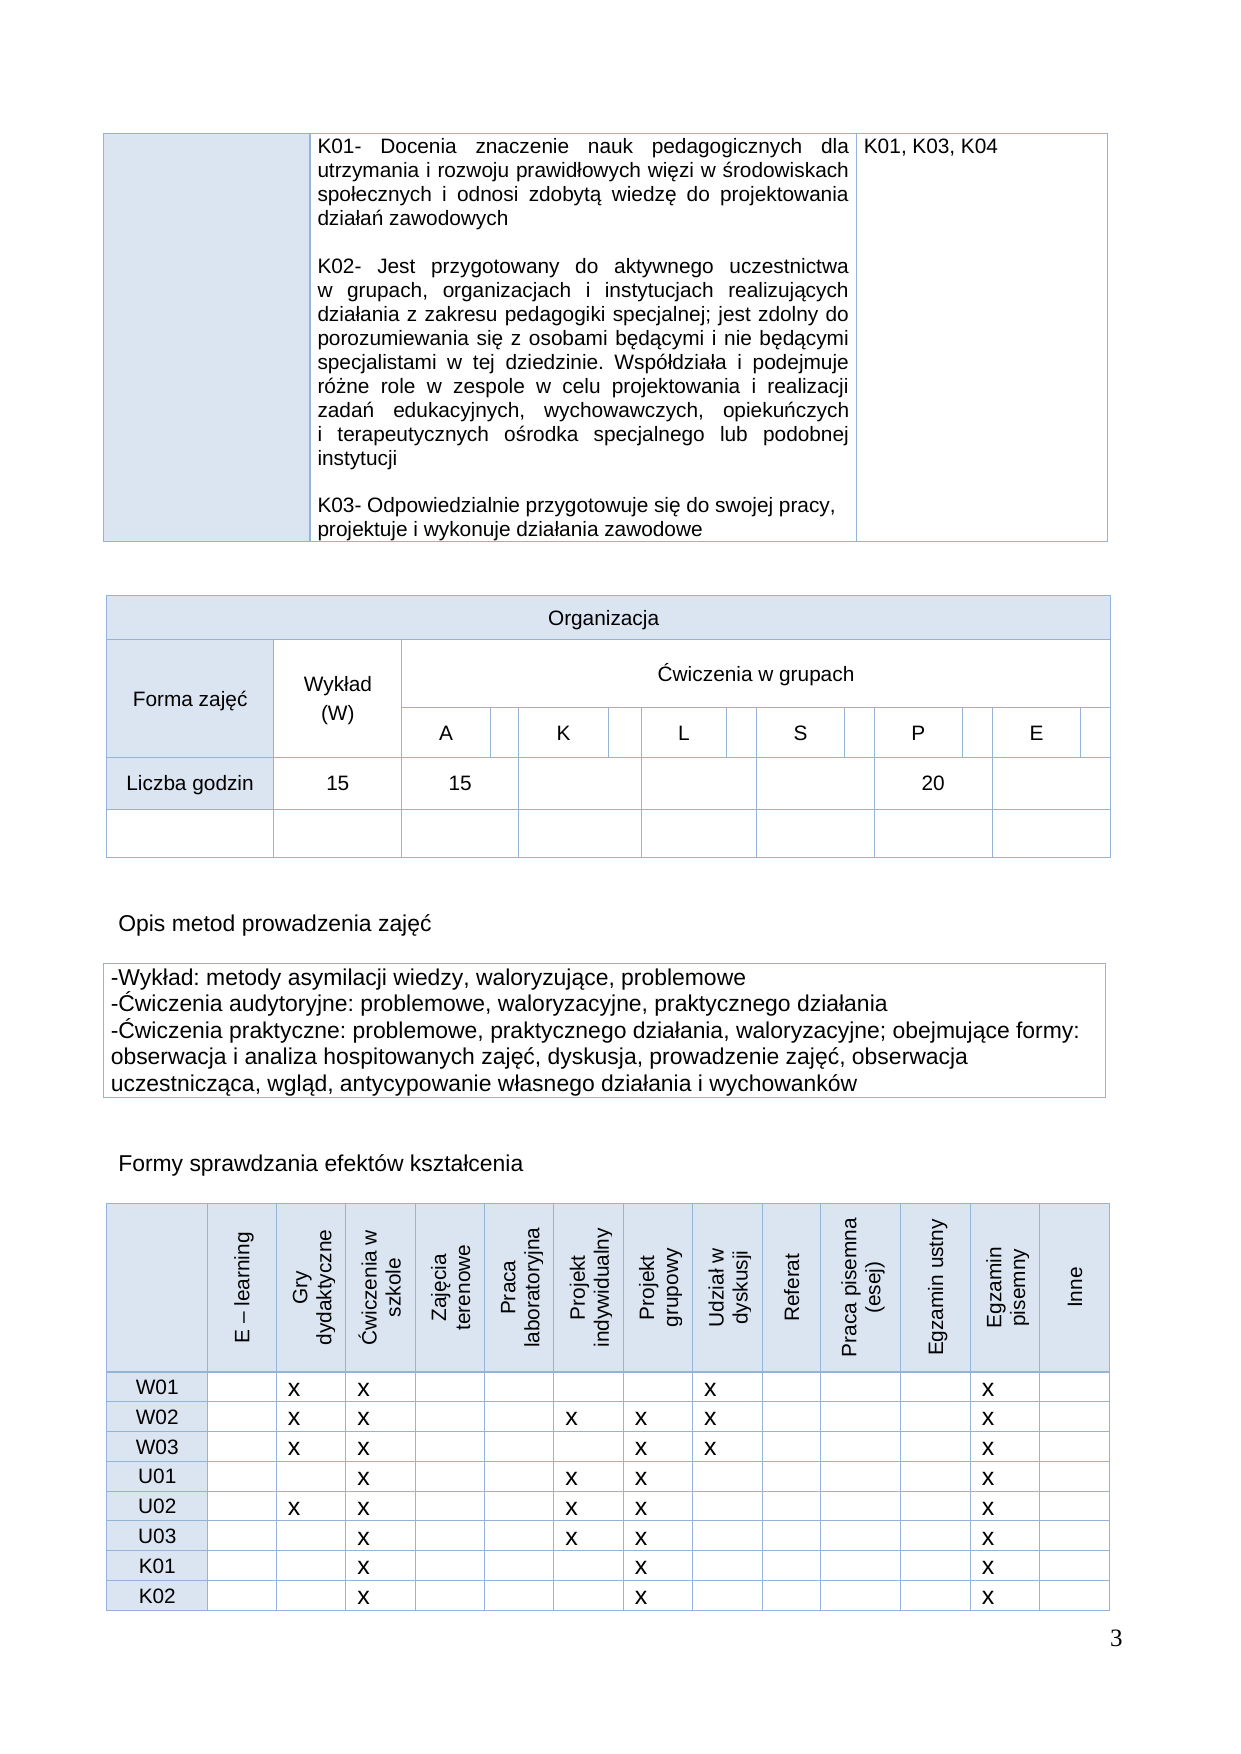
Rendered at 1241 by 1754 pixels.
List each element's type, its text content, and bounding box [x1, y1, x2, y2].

table_cell x [346, 1402, 415, 1431]
table_cell [693, 1462, 762, 1491]
table_cell K [519, 708, 608, 757]
table_cell U03 [107, 1521, 207, 1550]
table_cell [208, 1521, 276, 1550]
table_cell [901, 1521, 970, 1550]
table_header Egzamin pisemny [971, 1204, 1039, 1371]
table_cell x [277, 1373, 345, 1401]
table_cell [1081, 708, 1110, 757]
table_cell [821, 1492, 900, 1520]
table_header -Wykład: metody asymilacji wiedzy, waloryzujące, problemowe -Ćwiczenia audytoryjne: problemowe, waloryzacyjne, praktycznego działania -Ćwiczenia praktyczne: problemowe, praktycznego działania, waloryzacyjne; obejmujące formy: obserwacja i analiza hospitowanych zajęć, dyskusja, prowadzenie zajęć, obserwacja uczestnicząca, wgląd, antycypowanie własnego działania i wychowanków [104, 964, 1105, 1097]
table_header Projekt indywidualny [554, 1204, 623, 1371]
table_header [107, 1204, 207, 1371]
table_cell [208, 1492, 276, 1520]
table_cell x [624, 1551, 692, 1580]
table_cell [901, 1581, 970, 1610]
table_cell [901, 1402, 970, 1431]
table_cell W03 [107, 1432, 207, 1461]
table_cell [485, 1492, 553, 1520]
table_cell [416, 1402, 484, 1431]
table_cell E [993, 708, 1080, 757]
table_cell x [624, 1462, 692, 1491]
table_cell [107, 810, 273, 857]
table_cell U02 [107, 1492, 207, 1520]
table_cell W02 [107, 1402, 207, 1431]
table_cell K01- Docenia znaczenie nauk pedagogicznych dla utrzymania i rozwoju prawidłowych więzi w środowiskach społecznych i odnosi zdobytą wiedzę do projektowania działań zawodowych K02- Jest przygotowany do aktywnego uczestnictwa w grupach, organizacjach i instytucjach realizujących działania z zakresu pedagogiki specjalnej; jest zdolny do porozumiewania się z osobami będącymi i nie będącymi specjalistami w tej dziedzinie. Współdziała i podejmuje różne role w zespole w celu projektowania i realizacji zadań edukacyjnych, wychowawczych, opiekuńczych i terapeutycznych ośrodka specjalnego lub podobnej instytucji K03- Odpowiedzialnie przygotowuje się do swojej pracy, projektuje i wykonuje działania zawodowe [311, 134, 856, 541]
table_cell [277, 1581, 345, 1610]
table_cell [763, 1581, 820, 1610]
table_cell [208, 1462, 276, 1491]
table_cell K02 [107, 1581, 207, 1610]
table_cell Liczba godzin [107, 758, 273, 809]
table_cell [554, 1432, 623, 1461]
table_cell [208, 1551, 276, 1580]
table_cell [277, 1521, 345, 1550]
table_cell [416, 1432, 484, 1461]
table_cell P [875, 708, 962, 757]
table_cell [821, 1551, 900, 1580]
table_cell x [693, 1373, 762, 1401]
table_cell x [346, 1373, 415, 1401]
table_cell [485, 1581, 553, 1610]
table_cell [993, 758, 1110, 809]
table_cell 20 [875, 758, 992, 809]
table_cell [763, 1521, 820, 1550]
table_cell [1040, 1521, 1109, 1550]
table_header Gry dydaktyczne [277, 1204, 345, 1371]
table_cell [554, 1373, 623, 1401]
table_cell 15 [402, 758, 518, 809]
table_cell [821, 1373, 900, 1401]
table_cell [757, 810, 874, 857]
table_cell [491, 708, 518, 757]
table_cell [901, 1462, 970, 1491]
table_cell [821, 1462, 900, 1491]
table_cell [416, 1581, 484, 1610]
table_header Referat [763, 1204, 820, 1371]
table_cell x [624, 1581, 692, 1610]
table_cell x [971, 1581, 1039, 1610]
table_cell x [971, 1462, 1039, 1491]
table_cell [402, 810, 518, 857]
table_cell x [693, 1432, 762, 1461]
table_cell x [346, 1492, 415, 1520]
table_header E – learning [208, 1204, 276, 1371]
table_cell [485, 1521, 553, 1550]
table_cell [485, 1551, 553, 1580]
table_header Organizacja [107, 596, 1110, 639]
table_cell Wykład (W) [274, 640, 401, 757]
table_header Praca laboratoryjna [485, 1204, 553, 1371]
table_cell K01 [107, 1551, 207, 1580]
table_cell [485, 1402, 553, 1431]
table_cell x [971, 1492, 1039, 1520]
table_cell A [402, 708, 490, 757]
table_cell Ćwiczenia w grupach [402, 640, 1110, 707]
text Formy sprawdzania efektów kształcenia [118, 1150, 1122, 1177]
table_cell [416, 1521, 484, 1550]
table_cell [208, 1432, 276, 1461]
table_cell [821, 1432, 900, 1461]
table_cell [727, 708, 756, 757]
table_cell [763, 1462, 820, 1491]
table_cell x [346, 1521, 415, 1550]
text Opis metod prowadzenia zajęć [118, 910, 1122, 937]
table_header Praca pisemna (esej) [821, 1204, 900, 1371]
table_cell [274, 810, 401, 857]
table_cell [208, 1402, 276, 1431]
table_cell x [554, 1462, 623, 1491]
table_cell [993, 810, 1110, 857]
table_cell x [624, 1492, 692, 1520]
table_cell [485, 1373, 553, 1401]
table_cell [693, 1521, 762, 1550]
table_cell x [346, 1551, 415, 1580]
table_cell 15 [274, 758, 401, 809]
table_cell [208, 1373, 276, 1401]
table_cell x [554, 1521, 623, 1550]
table_cell [1040, 1492, 1109, 1520]
table_header Udział w dyskusji [693, 1204, 762, 1371]
table_cell [821, 1402, 900, 1431]
table_cell [642, 810, 756, 857]
table_cell [821, 1581, 900, 1610]
table_cell [763, 1551, 820, 1580]
table_cell [624, 1373, 692, 1401]
table_cell x [971, 1402, 1039, 1431]
table_cell x [277, 1492, 345, 1520]
table_cell [1040, 1373, 1109, 1401]
table_cell [901, 1551, 970, 1580]
table_cell x [624, 1402, 692, 1431]
table_cell S [757, 708, 844, 757]
table_cell K01, K03, K04 [857, 134, 1107, 541]
table_cell [485, 1432, 553, 1461]
table_cell x [971, 1551, 1039, 1580]
table_cell [416, 1373, 484, 1401]
table_cell [901, 1373, 970, 1401]
table_cell [763, 1402, 820, 1431]
table_cell x [277, 1402, 345, 1431]
table_cell [875, 810, 992, 857]
table_cell [277, 1462, 345, 1491]
table_cell [757, 758, 874, 809]
table_cell x [624, 1432, 692, 1461]
table_cell x [346, 1462, 415, 1491]
table_header Zajęcia terenowe [416, 1204, 484, 1371]
table_cell x [346, 1432, 415, 1461]
table_cell x [624, 1521, 692, 1550]
table_cell x [971, 1521, 1039, 1550]
table_cell [416, 1462, 484, 1491]
table_cell [963, 708, 992, 757]
table_cell [554, 1551, 623, 1580]
table_cell L [642, 708, 726, 757]
table_cell [693, 1492, 762, 1520]
table_header Inne [1040, 1204, 1109, 1371]
table_cell [1040, 1581, 1109, 1610]
table_cell [901, 1432, 970, 1461]
table_cell [519, 810, 641, 857]
table_cell [416, 1551, 484, 1580]
table_cell [763, 1492, 820, 1520]
table_cell [1040, 1432, 1109, 1461]
table_cell [416, 1492, 484, 1520]
table_cell [763, 1432, 820, 1461]
table_cell [1040, 1462, 1109, 1491]
table_cell [1040, 1402, 1109, 1431]
table_cell x [554, 1402, 623, 1431]
table_cell W01 [107, 1373, 207, 1401]
table_header Egzamin ustny [901, 1204, 970, 1371]
table_cell x [693, 1402, 762, 1431]
table_header Projekt grupowy [624, 1204, 692, 1371]
table_cell [485, 1462, 553, 1491]
table_cell [554, 1581, 623, 1610]
table_cell [1040, 1551, 1109, 1580]
table_cell [693, 1551, 762, 1580]
table_cell x [971, 1373, 1039, 1401]
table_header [104, 134, 309, 541]
table_cell [519, 758, 641, 809]
table_cell [845, 708, 874, 757]
table_header Ćwiczenia w szkole [346, 1204, 415, 1371]
table_cell [763, 1373, 820, 1401]
table_cell U01 [107, 1462, 207, 1491]
table_cell [642, 758, 756, 809]
table_cell x [346, 1581, 415, 1610]
table_cell x [277, 1432, 345, 1461]
table_cell [208, 1581, 276, 1610]
table_cell x [554, 1492, 623, 1520]
table_cell [277, 1551, 345, 1580]
table_cell [693, 1581, 762, 1610]
table_cell [901, 1492, 970, 1520]
table_cell Forma zajęć [107, 640, 273, 757]
table_cell x [971, 1432, 1039, 1461]
table_cell [821, 1521, 900, 1550]
table_cell [609, 708, 641, 757]
